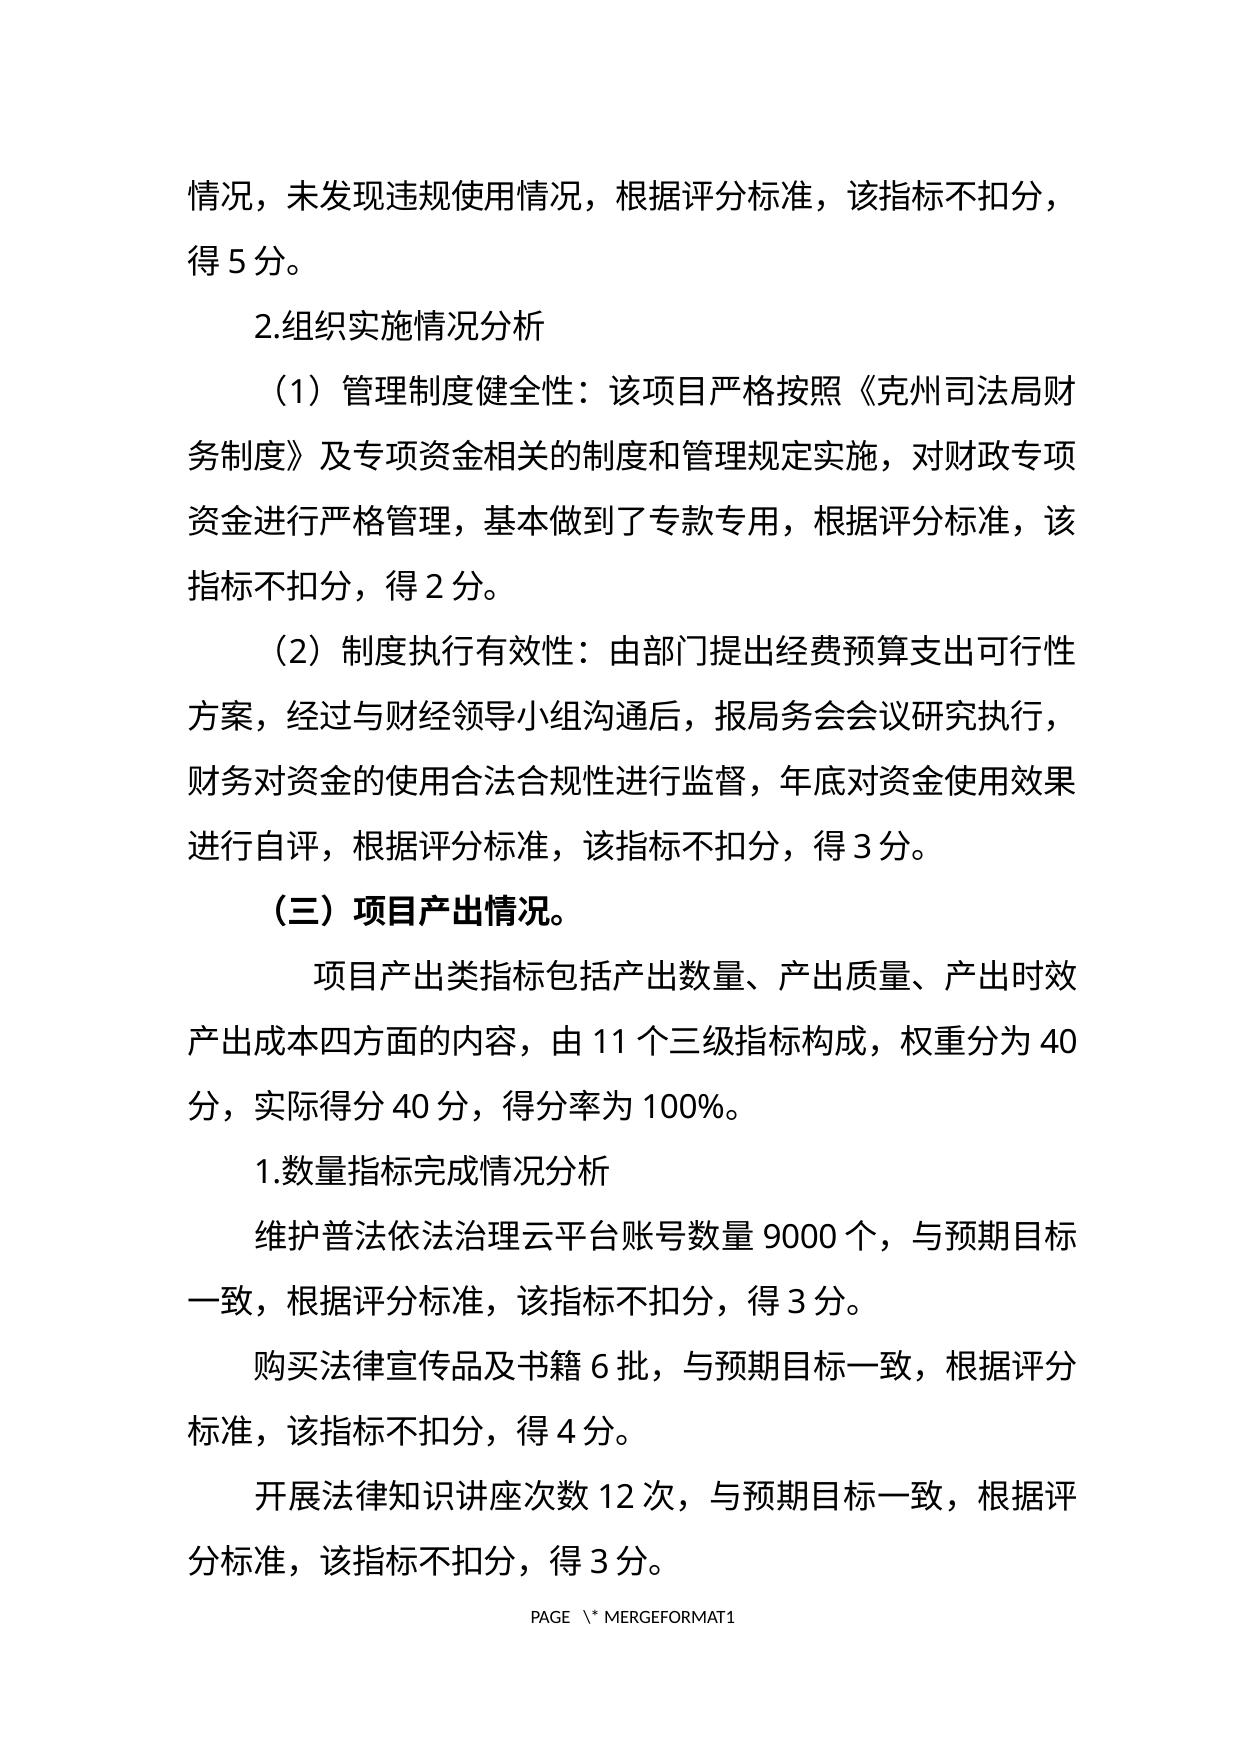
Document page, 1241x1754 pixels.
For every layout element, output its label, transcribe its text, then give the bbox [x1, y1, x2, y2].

text （三）项目产出情况。 [187, 877, 1078, 942]
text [187, 942, 1078, 1592]
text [187, 162, 1078, 877]
